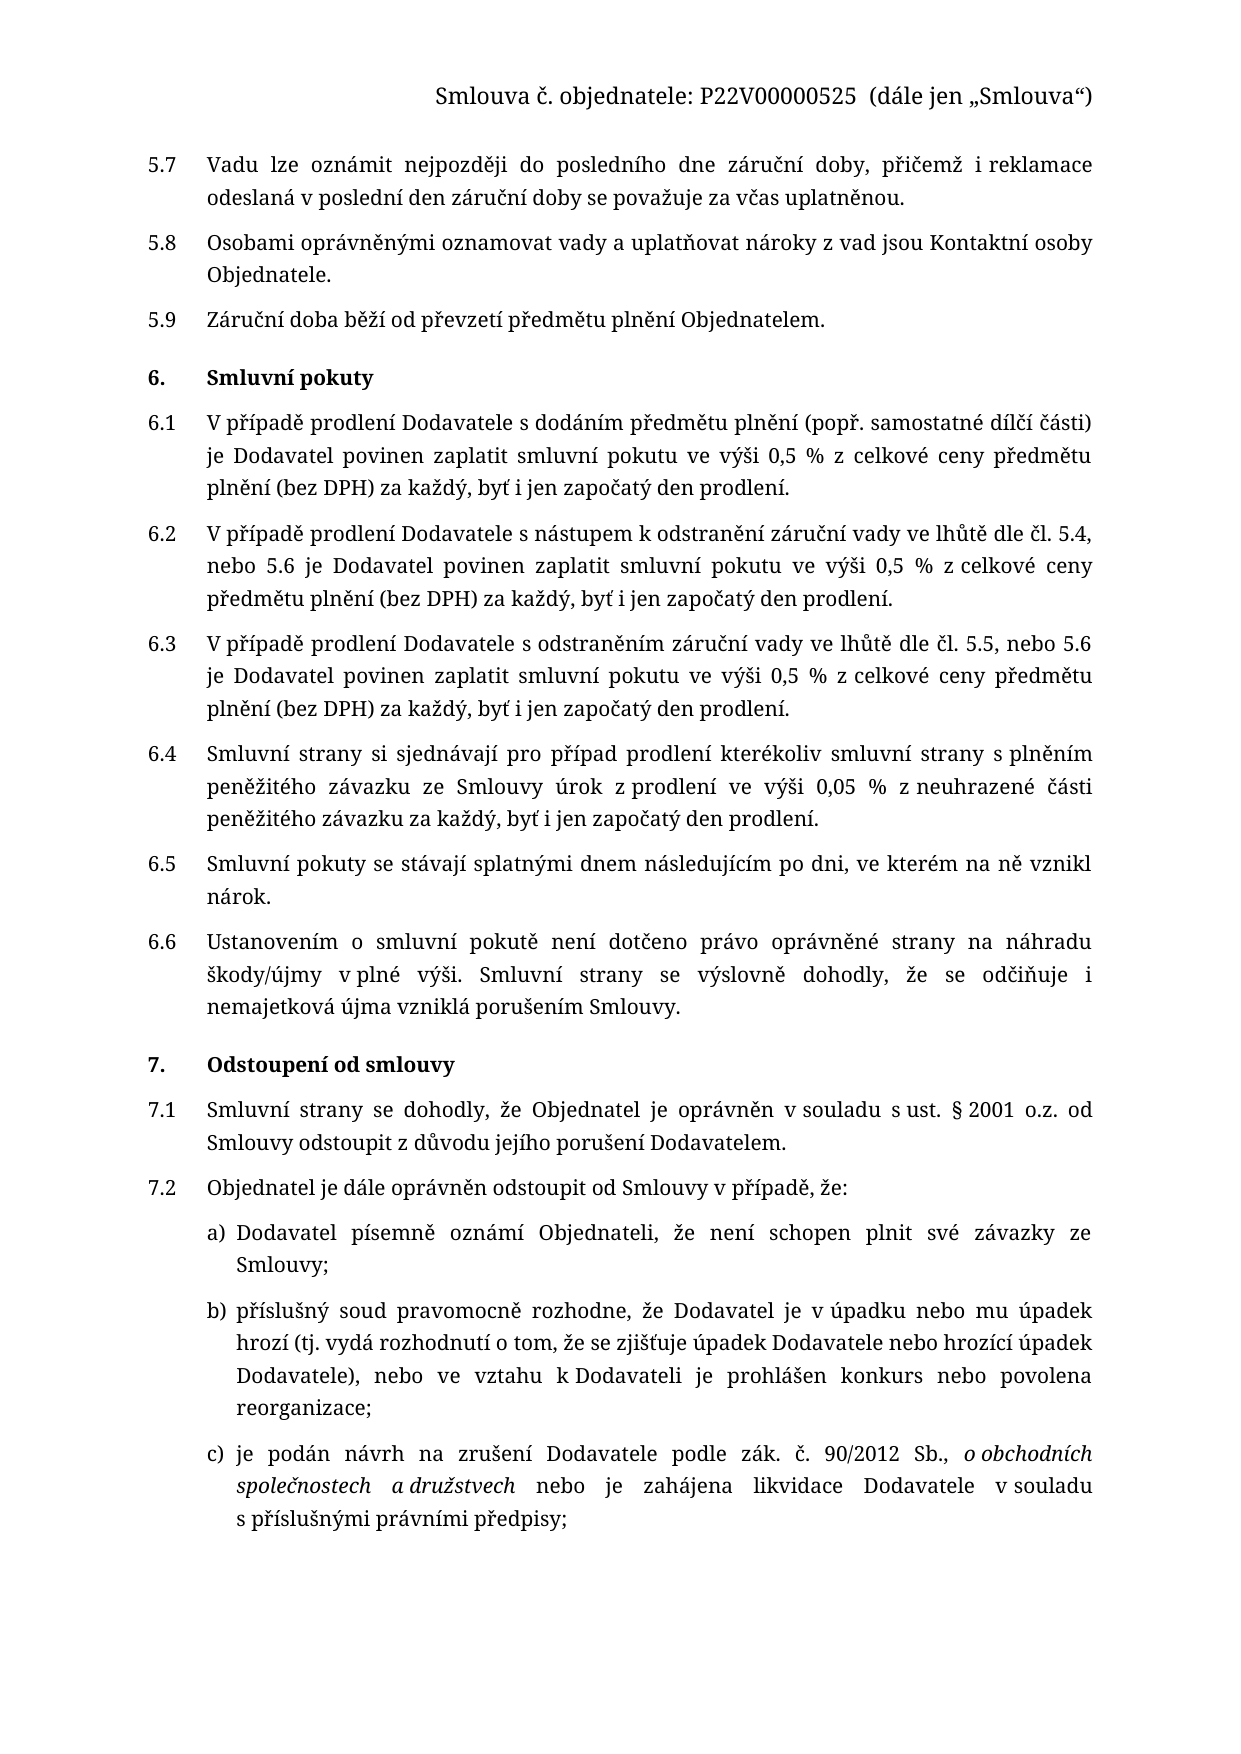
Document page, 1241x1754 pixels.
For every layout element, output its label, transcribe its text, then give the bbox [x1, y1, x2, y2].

list Osobami oprávněnými oznamovat vady a uplatňovat nároky z vad jsou Kontaktní osoby Objednatele. [148, 228, 1093, 289]
list Smluvní pokuty se stávají splatnými dnem následujícím po dni, ve kterém na ně vznikl nárok. [148, 849, 1093, 911]
list Záruční doba běží od převzetí předmětu plnění Objednatelem. [148, 306, 1093, 334]
list Vadu lze oznámit nejpozději do posledního dne záruční doby, přičemž i reklamace odeslaná v poslední den záruční doby se považuje za včas uplatněnou. [148, 150, 1093, 211]
list Objednatel je dále oprávněn odstoupit od Smlouvy v případě, že: [148, 1173, 1093, 1201]
list Smluvní pokuty [148, 363, 1093, 392]
list V případě prodlení Dodavatele s dodáním předmětu plnění (popř. samostatné dílčí části) je Dodavatel povinen zaplatit smluvní pokutu ve výši 0,5 % z celkové ceny předmětu plnění (bez DPH) za každý, byť i jen započatý den prodlení. [148, 408, 1093, 502]
list V případě prodlení Dodavatele s odstraněním záruční vady ve lhůtě dle čl. 5.5, nebo 5.6 je Dodavatel povinen zaplatit smluvní pokutu ve výši 0,5 % z celkové ceny předmětu plnění (bez DPH) za každý, byť i jen započatý den prodlení. [148, 629, 1093, 723]
list Odstoupení od smlouvy [148, 1050, 1093, 1078]
list Ustanovením o smluvní pokutě není dotčeno právo oprávněné strany na náhradu škody/újmy v plné výši. Smluvní strany se výslovně dohodly, že se odčiňuje i nemajetková újma vzniklá porušením Smlouvy. [148, 927, 1093, 1021]
list příslušný soud pravomocně rozhodne, že Dodavatel je v úpadku nebo mu úpadek hrozí (tj. vydá rozhodnutí o tom, že se zjišťuje úpadek Dodavatele nebo hrozící úpadek Dodavatele), nebo ve vztahu k Dodavateli je prohlášen konkurs nebo povolena reorganizace; [207, 1296, 1093, 1422]
list Dodavatel písemně oznámí Objednateli, že není schopen plnit své závazky ze Smlouvy; [207, 1218, 1093, 1279]
list V případě prodlení Dodavatele s nástupem k odstranění záruční vady ve lhůtě dle čl. 5.4, nebo 5.6 je Dodavatel povinen zaplatit smluvní pokutu ve výši 0,5 % z celkové ceny předmětu plnění (bez DPH) za každý, byť i jen započatý den prodlení. [148, 519, 1093, 612]
list Smluvní strany si sjednávají pro případ prodlení kterékoliv smluvní strany s plněním peněžitého závazku ze Smlouvy úrok z prodlení ve výši 0,05 % z neuhrazené části peněžitého závazku za každý, byť i jen započatý den prodlení. [148, 739, 1093, 833]
list Smluvní strany se dohodly, že Objednatel je oprávněn v souladu s ust. § 2001 o.z. od Smlouvy odstoupit z důvodu jejího porušení Dodavatelem. [148, 1095, 1093, 1156]
list je podán návrh na zrušení Dodavatele podle zák. č. 90/2012 Sb., o obchodních společnostech a družstvech nebo je zahájena likvidace Dodavatele v souladu s příslušnými právními předpisy; [207, 1439, 1093, 1532]
